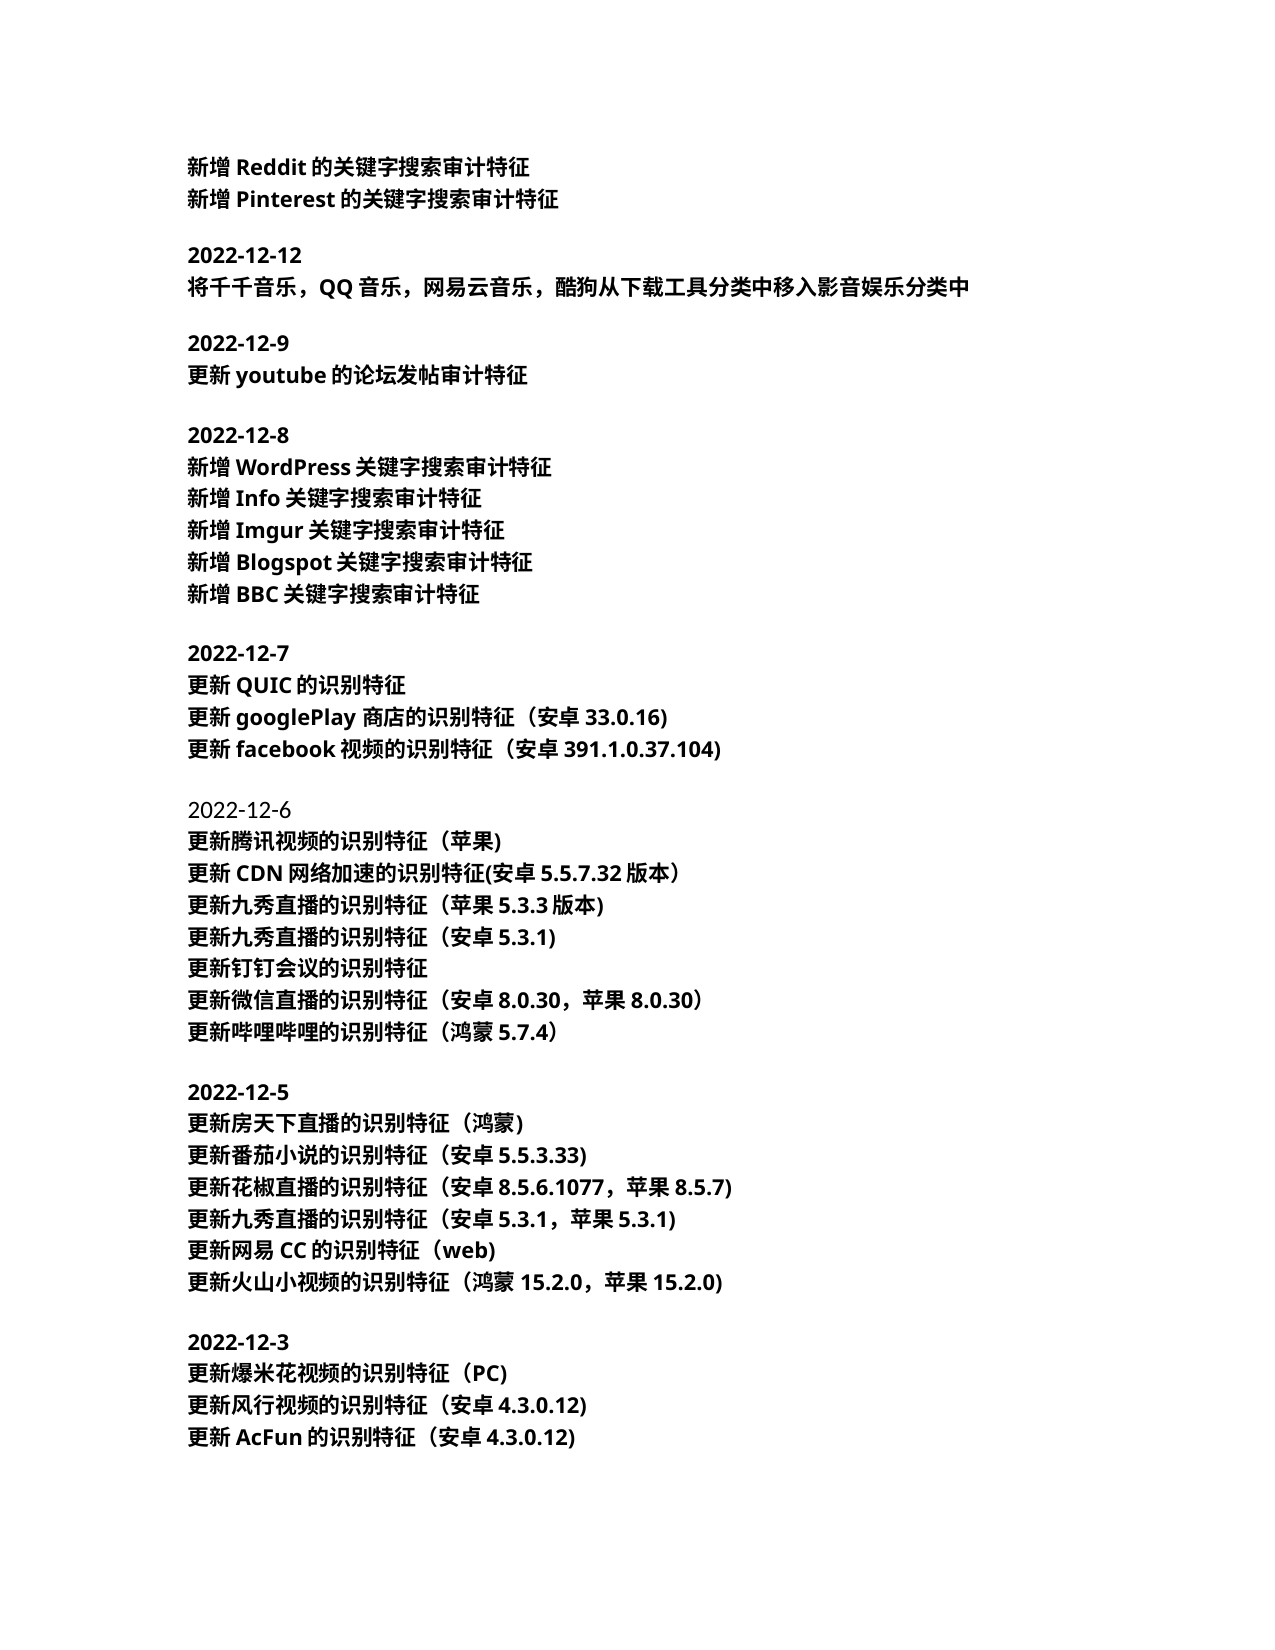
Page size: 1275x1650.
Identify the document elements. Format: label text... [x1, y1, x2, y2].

text 更新钉钉会议的识别特征 [187, 951, 1087, 983]
text 2022-12-6 [187, 794, 1087, 824]
text 新增WordPress关键字搜索审计特征 [187, 449, 1087, 481]
text 更新九秀直播的识别特征（苹果5.3.3版本) [187, 888, 1087, 920]
text 更新爆米花视频的识别特征（PC) [187, 1356, 1087, 1388]
text 新增BBC关键字搜索审计特征 [187, 577, 1087, 608]
text 更新风行视频的识别特征（安卓4.3.0.12) [187, 1388, 1087, 1420]
text 2022-12-5 [187, 1076, 1087, 1106]
text 2022-12-7 [187, 638, 1087, 668]
text 2022-12-8 [187, 420, 1087, 449]
text 更新CDN网络加速的识别特征(安卓5.5.7.32版本） [187, 856, 1087, 888]
text 更新facebook视频的识别特征（安卓391.1.0.37.104) [187, 732, 1087, 763]
text 2022-12-9 [187, 328, 1087, 358]
text 更新九秀直播的识别特征（安卓5.3.1) [187, 920, 1087, 951]
text 更新网易CC的识别特征（web) [187, 1233, 1087, 1265]
text 更新AcFun的识别特征（安卓4.3.0.12) [187, 1420, 1087, 1452]
text 更新哔哩哔哩的识别特征（鸿蒙5.7.4） [187, 1015, 1087, 1047]
text 更新腾讯视频的识别特征（苹果) [187, 824, 1087, 856]
text 新增Info关键字搜索审计特征 [187, 481, 1087, 513]
text 更新番茄小说的识别特征（安卓5.5.3.33) [187, 1138, 1087, 1170]
text 更新youtube的论坛发帖审计特征 [187, 358, 1087, 390]
text 更新花椒直播的识别特征（安卓8.5.6.1077，苹果8.5.7) [187, 1170, 1087, 1202]
text 更新九秀直播的识别特征（安卓5.3.1，苹果5.3.1) [187, 1202, 1087, 1233]
text 新增Imgur关键字搜索审计特征 [187, 513, 1087, 545]
text 将千千音乐，QQ音乐，网易云音乐，酷狗从下载工具分类中移入影音娱乐分类中 [187, 270, 1087, 302]
text 新增Pinterest的关键字搜索审计特征 [187, 182, 1087, 213]
text 2022-12-3 [187, 1327, 1087, 1356]
text 2022-12-12 [187, 240, 1087, 270]
text 更新QUIC的识别特征 [187, 668, 1087, 700]
text 更新googlePlay 商店的识别特征（安卓33.0.16) [187, 700, 1087, 732]
text 新增Blogspot关键字搜索审计特征 [187, 545, 1087, 577]
text 更新微信直播的识别特征（安卓8.0.30，苹果8.0.30） [187, 983, 1087, 1015]
text 更新房天下直播的识别特征（鸿蒙) [187, 1106, 1087, 1138]
text 更新火山小视频的识别特征（鸿蒙15.2.0，苹果15.2.0) [187, 1265, 1087, 1297]
text 新增Reddit的关键字搜索审计特征 [187, 150, 1087, 182]
